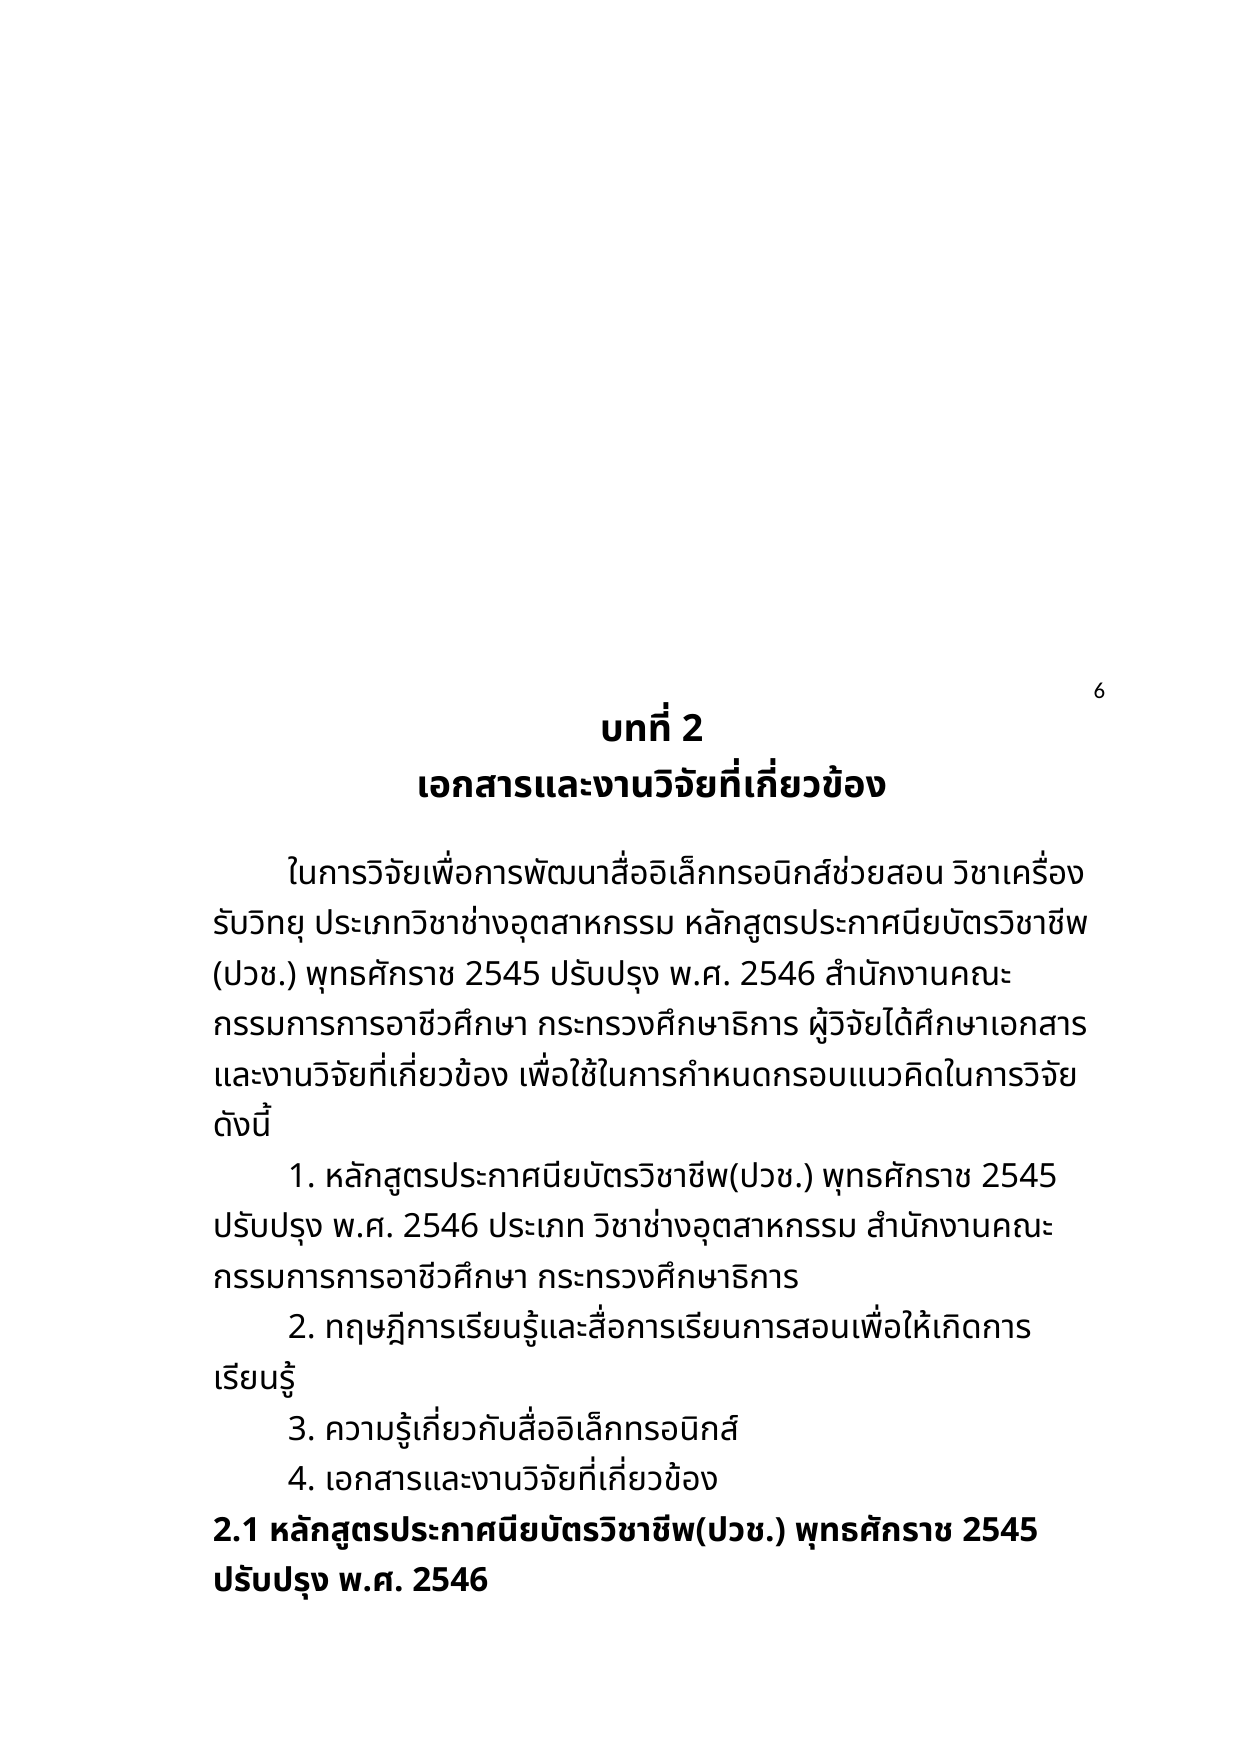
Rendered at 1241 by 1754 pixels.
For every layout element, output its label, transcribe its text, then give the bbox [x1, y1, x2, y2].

text 1. หลักสูตรประกาศนียบัตรวิชาชีพ(ปวช.) พุทธศักราช 2545 ปรับปรุง พ.ศ. 2546 ประเภท วิชาช่างอุตสาหกรรม สำนักงานคณะกรรมการการอาชีวศึกษา กระทรวงศึกษาธิการ [213, 1152, 1090, 1303]
text เอกสารและงานวิจัยที่เกี่ยวข้อง [213, 758, 1090, 815]
text 2.1 หลักสูตรประกาศนียบัตรวิชาชีพ(ปวช.) พุทธศักราช 2545 ปรับปรุง พ.ศ. 2546 [213, 1506, 1090, 1607]
text ในการวิจัยเพื่อการพัฒนาสื่ออิเล็กทรอนิกส์ช่วยสอน วิชาเครื่องรับวิทยุ ประเภทวิชาช่างอุตสาหกรรม หลักสูตรประกาศนียบัตรวิชาชีพ (ปวช.) พุทธศักราช 2545 ปรับปรุง พ.ศ. 2546 สำนักงานคณะกรรมการการอาชีวศึกษา กระทรวงศึกษาธิการ ผู้วิจัยได้ศึกษาเอกสารและงานวิจัยที่เกี่ยวข้อง เพื่อใช้ในการกำหนดกรอบแนวคิดในการวิจัย ดังนี้ [213, 849, 1090, 1152]
text บทที่ 2 [213, 701, 1090, 758]
text 4. เอกสารและงานวิจัยที่เกี่ยวข้อง [213, 1455, 1090, 1506]
text 3. ความรู้เกี่ยวกับสื่ออิเล็กทรอนิกส์ [213, 1404, 1090, 1455]
text 2. ทฤษฎีการเรียนรู้และสื่อการเรียนการสอนเพื่อให้เกิดการเรียนรู้ [213, 1303, 1090, 1404]
